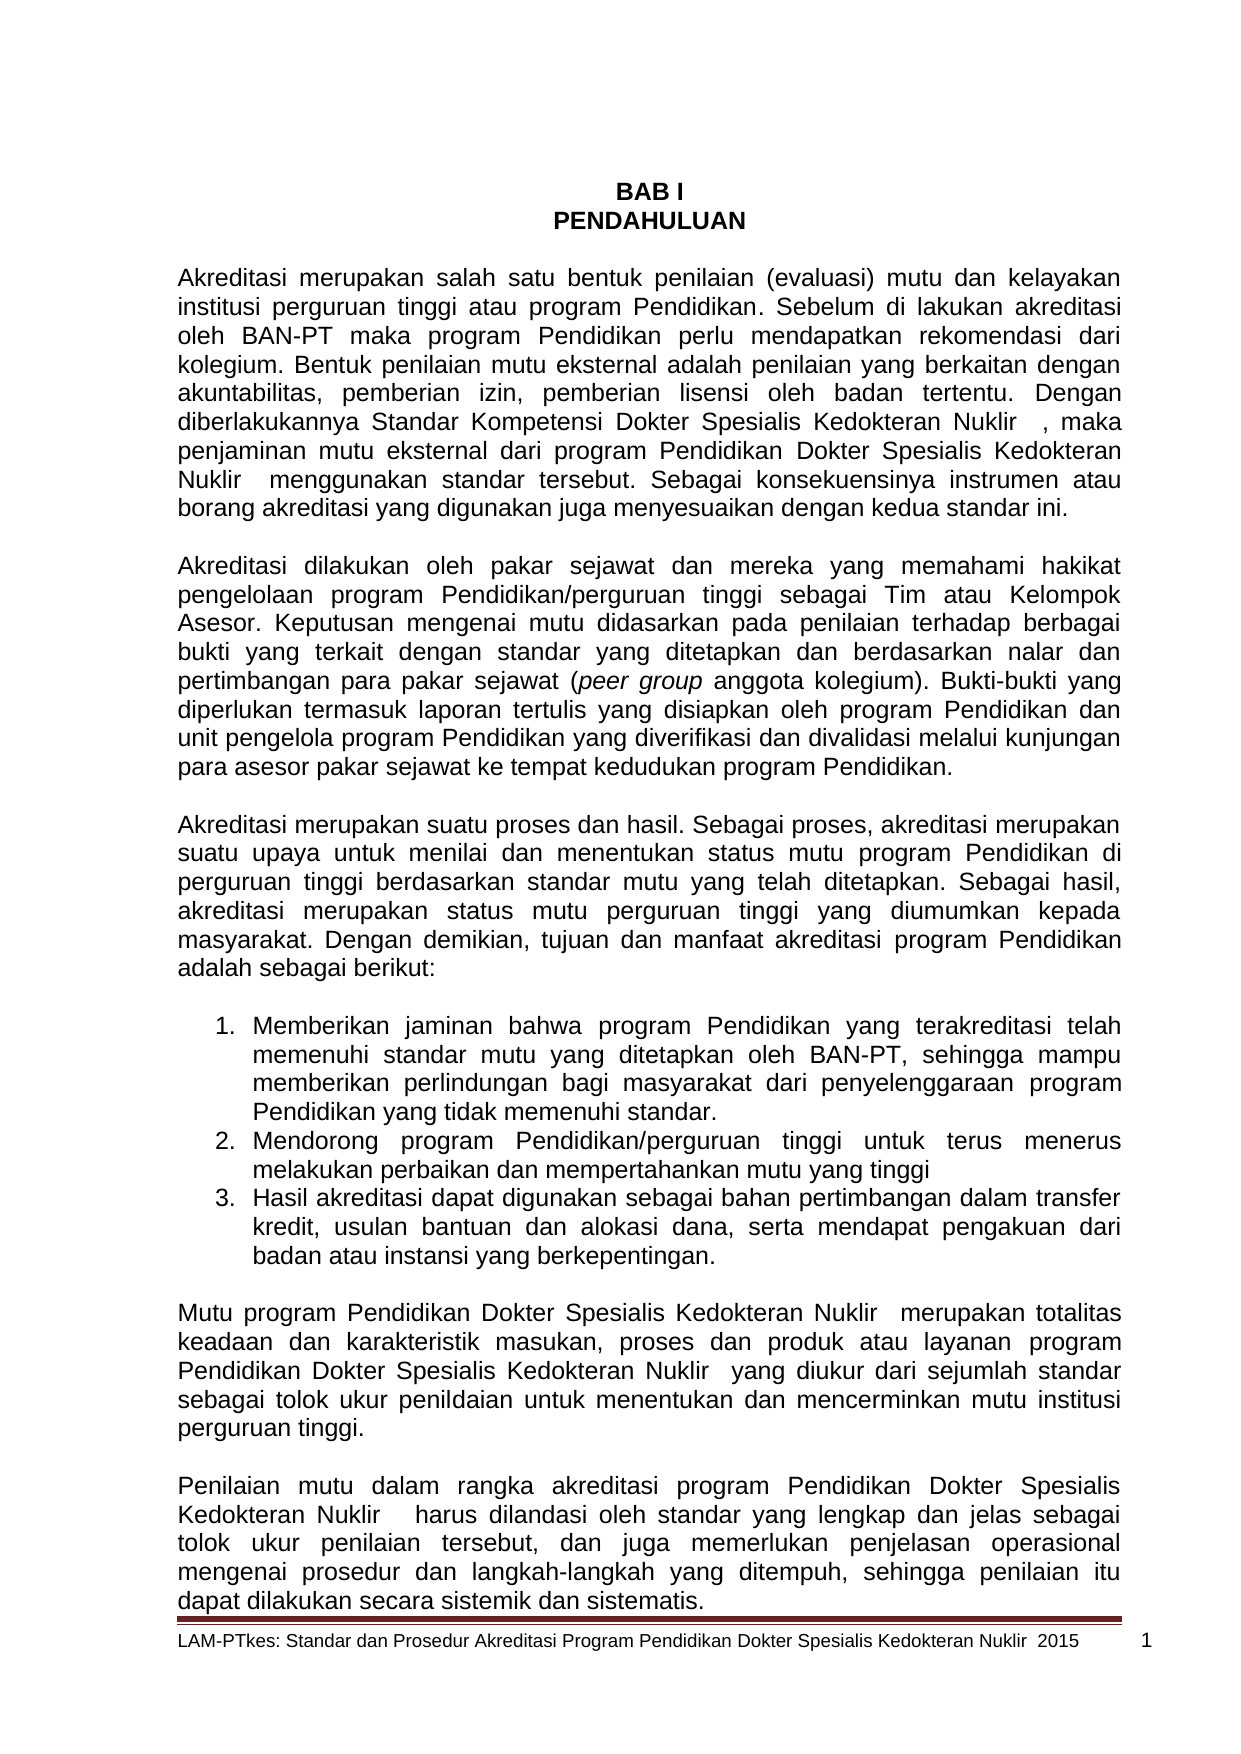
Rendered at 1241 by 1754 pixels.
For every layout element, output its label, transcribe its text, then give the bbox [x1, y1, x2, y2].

list Mendorong program Pendidikan/perguruan tinggi untuk terus menerus melakukan perbaikan dan mempertahankan mutu yang tinggi [215, 1126, 1122, 1183]
list Hasil akreditasi dapat digunakan sebagai bahan pertimbangan dalam transfer kredit, usulan bantuan dan alokasi dana, serta mendapat pengakuan dari badan atau instansi yang berkepentingan. [215, 1183, 1122, 1270]
text Penilaian mutu dalam rangka akreditasi program Pendidikan Dokter Spesialis Kedokteran Nuklir harus dilandasi oleh standar yang lengkap dan jelas sebagai tolok ukur penilaian tersebut, dan juga memerlukan penjelasan operasional mengenai prosedur dan langkah-langkah yang ditempuh, sehingga penilaian itu dapat dilakukan secara sistemik dan sistematis. [177, 1471, 1122, 1615]
list Memberikan jaminan bahwa program Pendidikan yang terakreditasi telah memenuhi standar mutu yang ditetapkan oleh BAN-PT, sehingga mampu memberikan perlindungan bagi masyarakat dari penyelenggaraan program Pendidikan yang tidak memenuhi standar. [215, 1011, 1122, 1126]
text Mutu program Pendidikan Dokter Spesialis Kedokteran Nuklir merupakan totalitas keadaan dan karakteristik masukan, proses dan produk atau layanan program Pendidikan Dokter Spesialis Kedokteran Nuklir yang diukur dari sejumlah standar sebagai tolok ukur penildaian untuk menentukan dan mencerminkan mutu institusi perguruan tinggi. [177, 1298, 1122, 1442]
text Akreditasi merupakan salah satu bentuk penilaian (evaluasi) mutu dan kelayakan institusi perguruan tinggi atau program Pendidikan. Sebelum di lakukan akreditasi oleh BAN-PT maka program Pendidikan perlu mendapatkan rekomendasi dari kolegium. Bentuk penilaian mutu eksternal adalah penilaian yang berkaitan dengan akuntabilitas, pemberian izin, pemberian lisensi oleh badan tertentu. Dengan diberlakukannya Standar Kompetensi Dokter Spesialis Kedokteran Nuklir , maka penjaminan mutu eksternal dari program Pendidikan Dokter Spesialis Kedokteran Nuklir menggunakan standar tersebut. Sebagai konsekuensinya instrumen atau borang akreditasi yang digunakan juga menyesuaikan dengan kedua standar ini. [177, 263, 1122, 522]
text Akreditasi dilakukan oleh pakar sejawat dan mereka yang memahami hakikat pengelolaan program Pendidikan/perguruan tinggi sebagai Tim atau Kelompok Asesor. Keputusan mengenai mutu didasarkan pada penilaian terhadap berbagai bukti yang terkait dengan standar yang ditetapkan dan berdasarkan nalar dan pertimbangan para pakar sejawat (peer group anggota kolegium). Bukti-bukti yang diperlukan termasuk laporan tertulis yang disiapkan oleh program Pendidikan dan unit pengelola program Pendidikan yang diverifikasi dan divalidasi melalui kunjungan para asesor pakar sejawat ke tempat kedudukan program Pendidikan. [177, 551, 1122, 781]
subtitle BAB I [177, 177, 1122, 206]
subtitle PENDAHULUAN [177, 206, 1122, 235]
text Akreditasi merupakan suatu proses dan hasil. Sebagai proses, akreditasi merupakan suatu upaya untuk menilai dan menentukan status mutu program Pendidikan di perguruan tinggi berdasarkan standar mutu yang telah ditetapkan. Sebagai hasil, akreditasi merupakan status mutu perguruan tinggi yang diumumkan kepada masyarakat. Dengan demikian, tujuan dan manfaat akreditasi program Pendidikan adalah sebagai berikut: [177, 810, 1122, 982]
